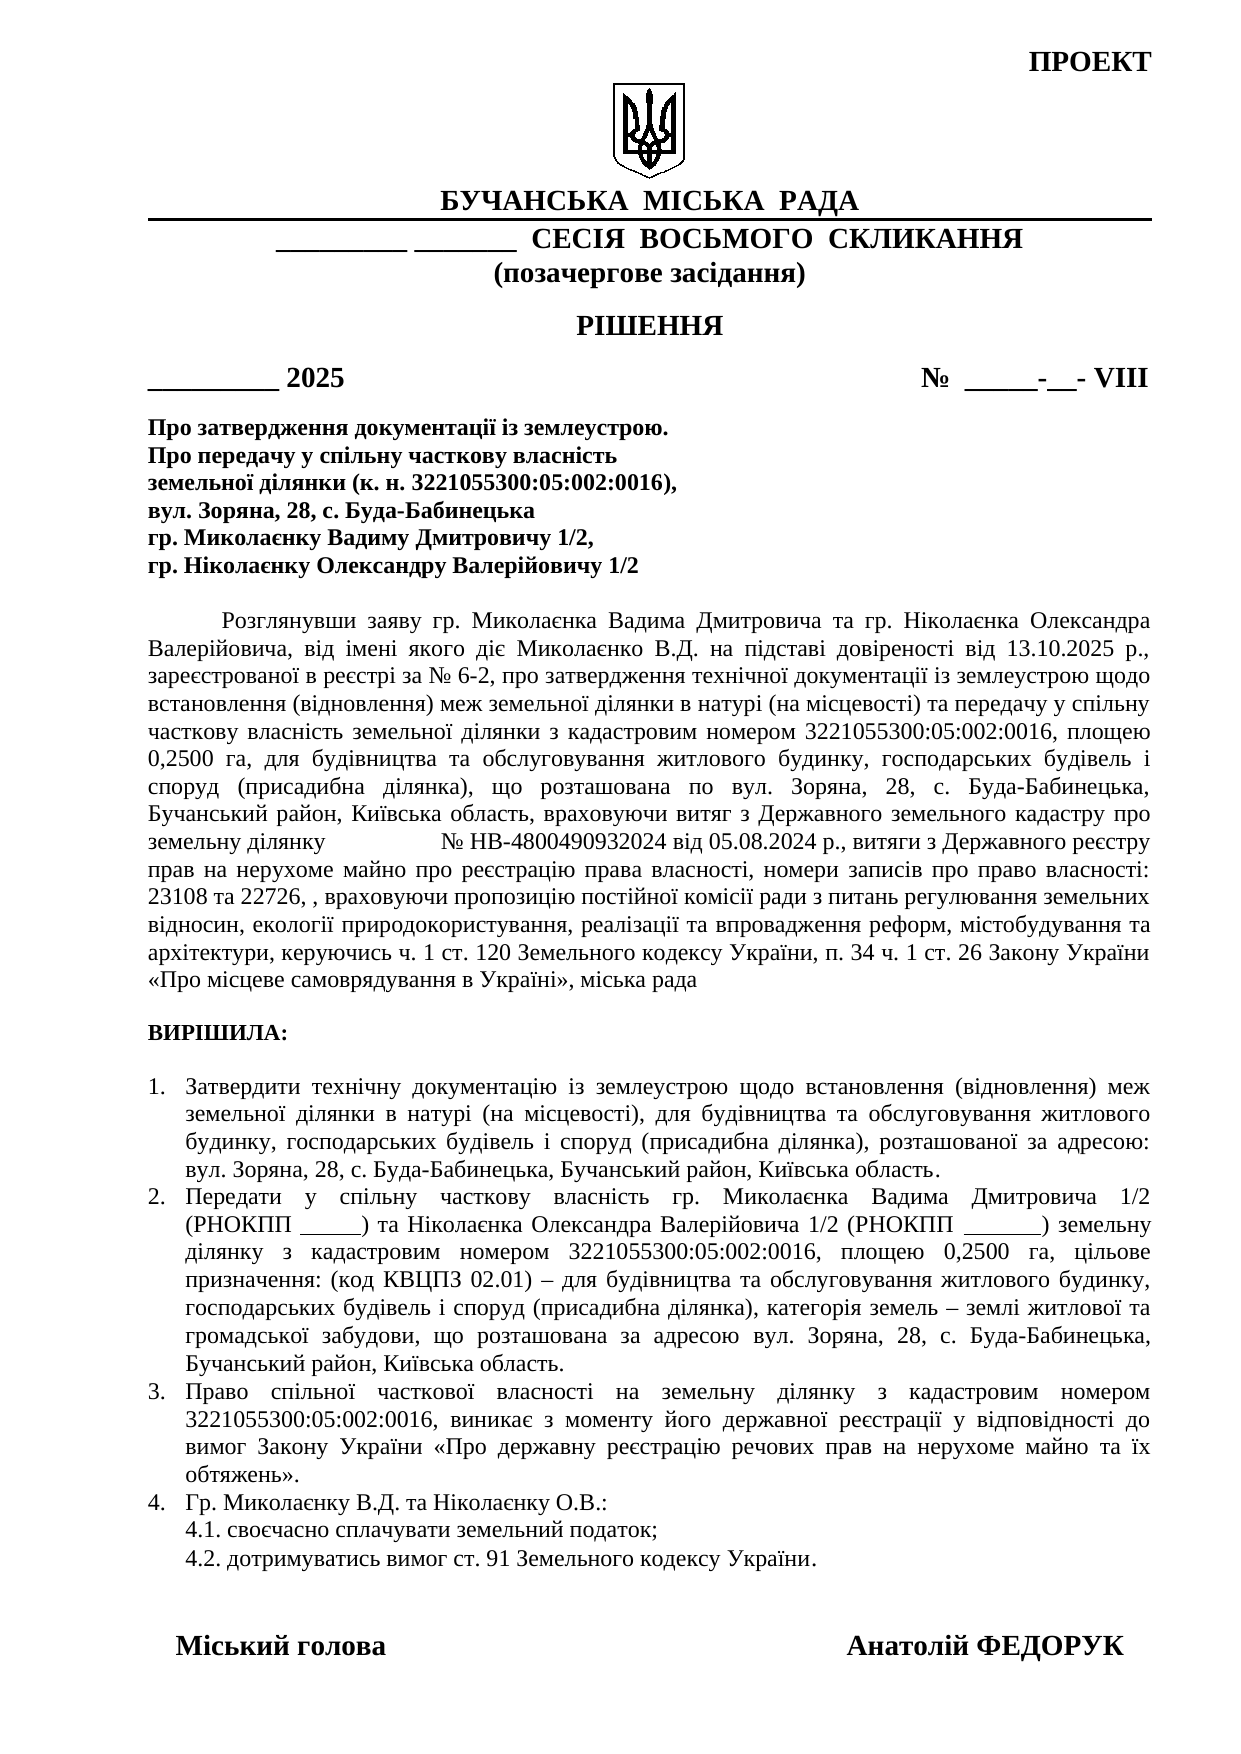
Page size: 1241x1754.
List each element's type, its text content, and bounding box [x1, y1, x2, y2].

text (позачергове засідання) [148, 255, 1152, 288]
text Міський голова Анатолій ФЕДОРУК [148, 1628, 1152, 1661]
text земельної ділянки (к. н. 3221055300:05:002:0016), [148, 468, 1152, 496]
text Про передачу у спільну часткову власність [148, 441, 1152, 468]
text РІШЕННЯ [148, 308, 1152, 341]
text _________ 2025 № _____-__- VІІІ [148, 360, 1152, 394]
text Про затвердження документації із землеустрою. [148, 413, 1152, 441]
text гр. Ніколаєнку Олександру Валерійовичу 1/2 [148, 551, 1152, 579]
text вул. Зоряна, 28, с. Буда-Бабинецька [148, 496, 1152, 523]
text ПРОЕКТ [148, 44, 1152, 78]
list 4.1. своєчасно сплачувати земельний податок; [185, 1515, 1152, 1543]
text БУЧАНСЬКА МІСЬКА РАДА [148, 183, 1152, 218]
text Розглянувши заяву гр. Миколаєнка Вадима Дмитровича та гр. Ніколаєнка Олександра Валерійовича, від імені якого діє Миколаєнко В.Д. на підставі довіреності від 13.10.2025 р., зареєстрованої в реєстрі за № 6-2, про затвердження технічної документації із землеустрою щодо встановлення (відновлення) меж земельної ділянки в натурі (на місцевості) та передачу у спільну часткову власність земельної ділянки з кадастровим номером 3221055300:05:002:0016, площею 0,2500 га, для будівництва та обслуговування житлового будинку, господарських будівель і споруд (присадибна ділянка), що розташована по вул. Зоряна, 28, с. Буда-Бабинецька, Бучанський район, Київська область, враховуючи витяг з Державного земельного кадастру про земельну ділянку № НВ-4800490932024 від 05.08.2024 р., витяги з Державного реєстру прав на нерухоме майно про реєстрацію права власності, номери записів про право власності: 23108 та 22726, , враховуючи пропозицію постійної комісії ради з питань регулювання земельних відносин, екології природокористування, реалізації та впровадження реформ, містобудування та архітектури, керуючись ч. 1 ст. 120 Земельного кодексу України, п. 34 ч. 1 ст. 26 Закону України «Про місцеве самоврядування в Україні», міська рада [148, 606, 1152, 993]
text _________ _______ СЕСІЯ ВОСЬМОГО СКЛИКАННЯ [148, 221, 1152, 255]
list 4.2. дотримуватись вимог ст. 91 Земельного кодексу України. [185, 1543, 1152, 1571]
text ВИРІШИЛА: [148, 1019, 1152, 1045]
list Гр. Миколаєнку В.Д. та Ніколаєнку О.В.: [148, 1487, 1152, 1515]
text гр. Миколаєнку Вадиму Дмитровичу 1/2, [148, 523, 1152, 551]
list Передати у спільну часткову власність гр. Миколаєнка Вадима Дмитровича 1/2 (РНОКПП ) та Ніколаєнка Олександра Валерійовича 1/2 (РНОКПП ) земельну ділянку з кадастровим номером 3221055300:05:002:0016, площею 0,2500 га, цільове призначення: (код КВЦПЗ 02.01) – для будівництва та обслуговування житлового будинку, господарських будівель і споруд (присадибна ділянка), категорія земель – землі житлової та громадської забудови, що розташована за адресою вул. Зоряна, 28, с. Буда-Бабинецька, Бучанський район, Київська область. [148, 1182, 1152, 1377]
list Затвердити технічну документацію із землеустрою щодо встановлення (відновлення) меж земельної ділянки в натурі (на місцевості), для будівництва та обслуговування житлового будинку, господарських будівель і споруд (присадибна ділянка), розташованої за адресою: вул. Зоряна, 28, с. Буда-Бабинецька, Бучанський район, Київська область. [148, 1072, 1152, 1182]
list Право спільної часткової власності на земельну ділянку з кадастровим номером 3221055300:05:002:0016, виникає з моменту його державної реєстрації у відповідності до вимог Закону України «Про державну реєстрацію речових прав на нерухоме майно та їх обтяжень». [148, 1377, 1152, 1487]
